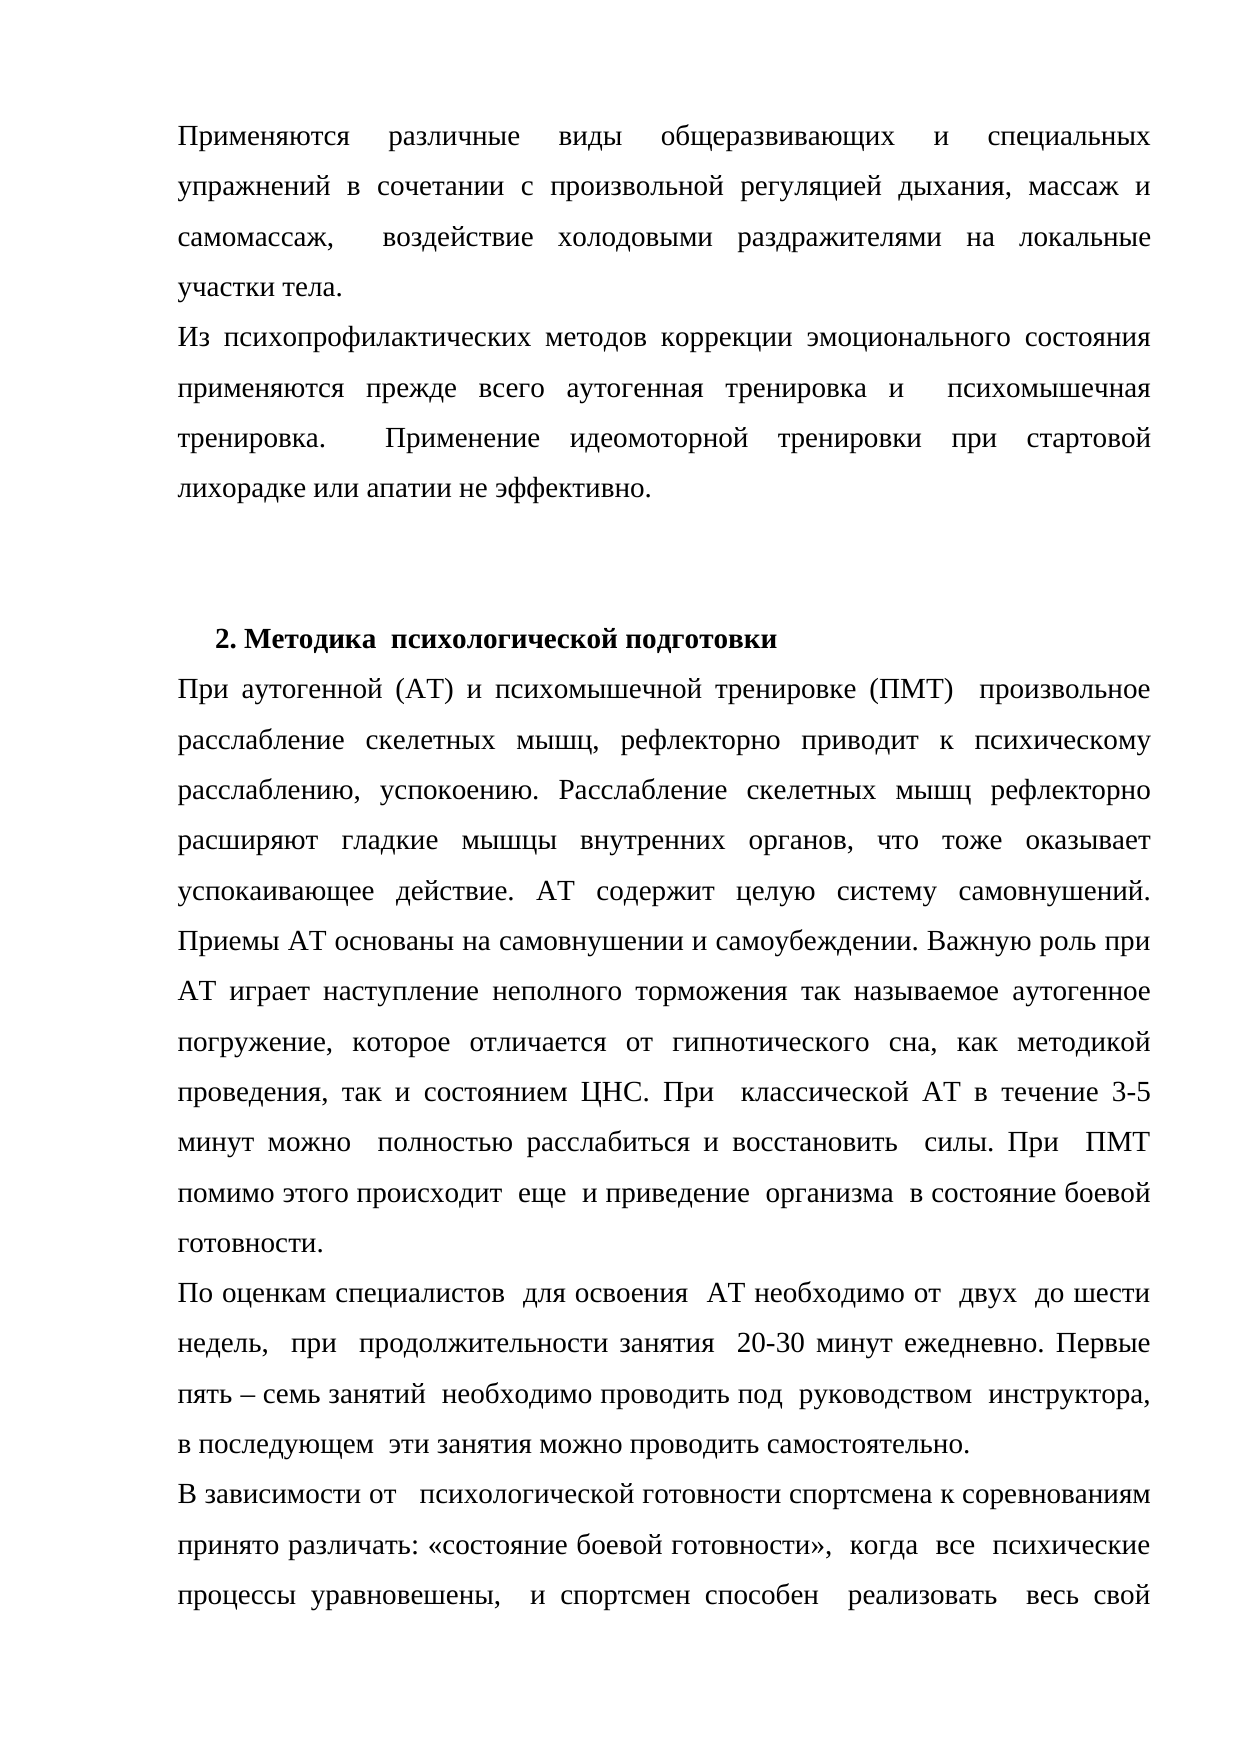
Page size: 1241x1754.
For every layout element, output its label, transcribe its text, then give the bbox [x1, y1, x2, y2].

text Из психопрофилактических методов коррекции эмоционального состояния применяются прежде всего аутогенная тренировка и психомышечная тренировка. Применение идеомоторной тренировки при стартовой лихорадке или апатии не эффективно. [177, 319, 1152, 504]
text При аутогенной (АТ) и психомышечной тренировке (ПМТ) произвольное расслабление скелетных мышц, рефлекторно приводит к психическому расслаблению, успокоению. Расслабление скелетных мышц рефлекторно расширяют гладкие мышцы внутренних органов, что тоже оказывает успокаивающее действие. АТ содержит целую систему самовнушений. Приемы АТ основаны на самовнушении и самоубеждении. Важную роль при АТ играет наступление неполного торможения так называемое аутогенное погружение, которое отличается от гипнотического сна, как методикой проведения, так и состоянием ЦНС. При классической АТ в течение 3-5 минут можно полностью расслабиться и восстановить силы. При ПМТ помимо этого происходит еще и приведение организма в состояние боевой готовности. [177, 672, 1152, 1258]
text 2. Методика психологической подготовки [215, 621, 1152, 655]
text Применяются различные виды общеразвивающих и специальных упражнений в сочетании с произвольной регуляцией дыхания, массаж и самомассаж, воздействие холодовыми раздражителями на локальные участки тела. [177, 118, 1152, 303]
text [177, 1477, 1152, 1611]
text По оценкам специалистов для освоения АТ необходимо от двух до шести недель, при продолжительности занятия 20-30 минут ежедневно. Первые пять – семь занятий необходимо проводить под руководством инструктора, в последующем эти занятия можно проводить самостоятельно. [177, 1275, 1152, 1460]
